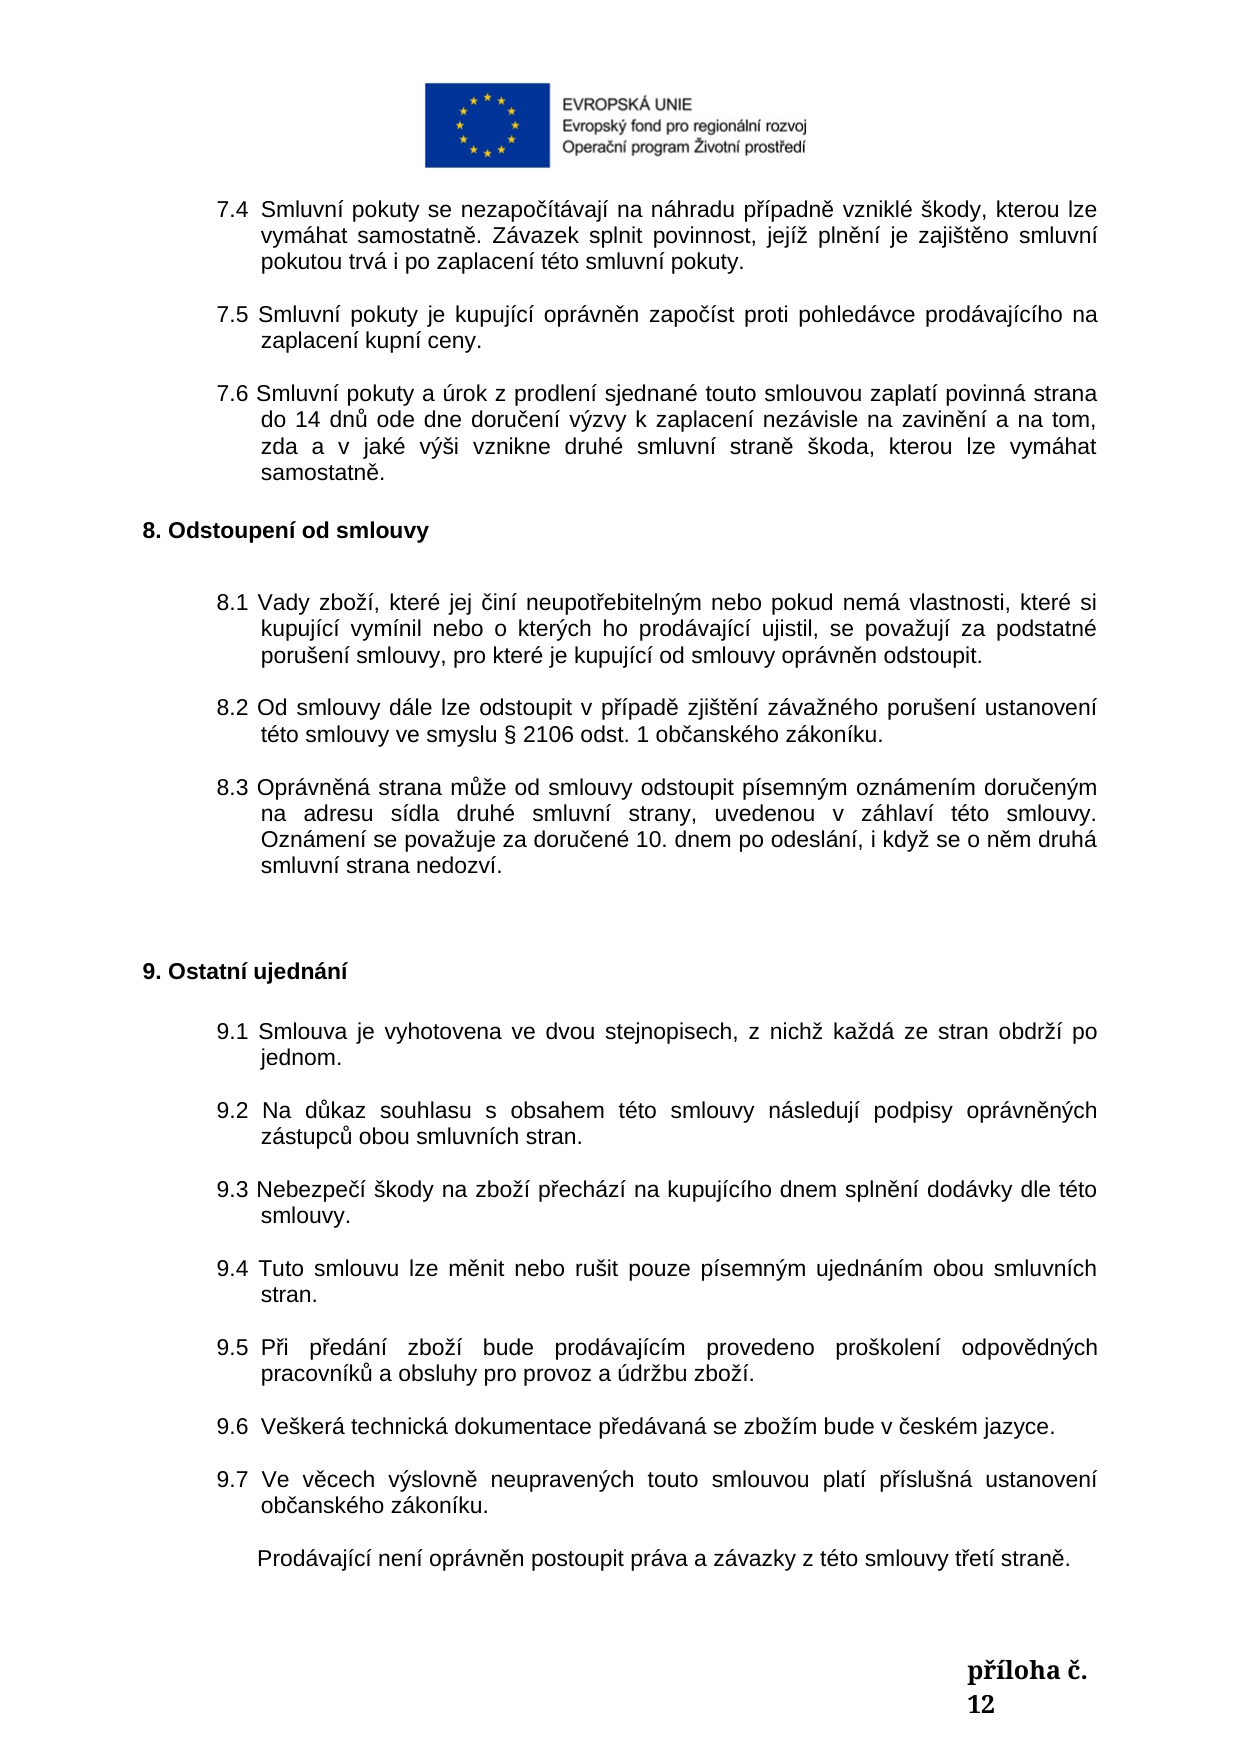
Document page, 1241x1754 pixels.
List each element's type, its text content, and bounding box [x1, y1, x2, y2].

text 9.5 Při předání zboží bude prodávajícím provedeno proškolení odpovědných pracovníků a obsluhy pro provoz a údržbu zboží. [216, 1334, 1098, 1387]
text 8. Odstoupení od smlouvy [142, 517, 1098, 543]
text 8.1 Vady zboží, které jej činí neupotřebitelným nebo pokud nemá vlastnosti, které si kupující vymínil nebo o kterých ho prodávající ujistil, se považují za podstatné porušení smlouvy, pro které je kupující od smlouvy oprávněn odstoupit. [216, 589, 1098, 668]
text 9.6 Veškerá technická dokumentace předávaná se zbožím bude v českém jazyce. [216, 1413, 1098, 1439]
text 7.5 Smluvní pokuty je kupující oprávněn započíst proti pohledávce prodávajícího na zaplacení kupní ceny. [216, 301, 1098, 354]
text 8.3 Oprávněná strana může od smlouvy odstoupit písemným oznámením doručeným na adresu sídla druhé smluvní strany, uvedenou v záhlaví této smlouvy. Oznámení se považuje za doručené 10. dnem po odeslání, i když se o něm druhá smluvní strana nedozví. [216, 773, 1098, 879]
text 9.4 Tuto smlouvu lze měnit nebo rušit pouze písemným ujednáním obou smluvních stran. [216, 1255, 1098, 1307]
text 8.2 Od smlouvy dále lze odstoupit v případě zjištění závažného porušení ustanovení této smlouvy ve smyslu § 2106 odst. 1 občanského zákoníku. [216, 694, 1098, 747]
text Prodávající není oprávněn postoupit práva a závazky z této smlouvy třetí straně. [142, 1545, 1098, 1571]
text 9.7 Ve věcech výslovně neupravených touto smlouvou platí příslušná ustanovení občanského zákoníku. [216, 1466, 1098, 1518]
text 9.1 Smlouva je vyhotovena ve dvou stejnopisech, z nichž každá ze stran obdrží po jednom. [216, 1018, 1098, 1070]
text 7.6 Smluvní pokuty a úrok z prodlení sjednané touto smlouvou zaplatí povinná strana do 14 dnů ode dne doručení výzvy k zaplacení nezávisle na zavinění a na tom, zda a v jaké výši vznikne druhé smluvní straně škoda, kterou lze vymáhat samostatně. [216, 380, 1098, 486]
text 7.4 Smluvní pokuty se nezapočítávají na náhradu případně vzniklé škody, kterou lze vymáhat samostatně. Závazek splnit povinnost, jejíž plnění je zajištěno smluvní pokutou trvá i po zaplacení této smluvní pokuty. [216, 196, 1098, 275]
text 9. Ostatní ujednání [142, 958, 1098, 984]
text 9.2 Na důkaz souhlasu s obsahem této smlouvy následují podpisy oprávněných zástupců obou smluvních stran. [216, 1097, 1098, 1149]
text 9.3 Nebezpečí škody na zboží přechází na kupujícího dnem splnění dodávky dle této smlouvy. [216, 1176, 1098, 1228]
picture [423, 81, 817, 170]
